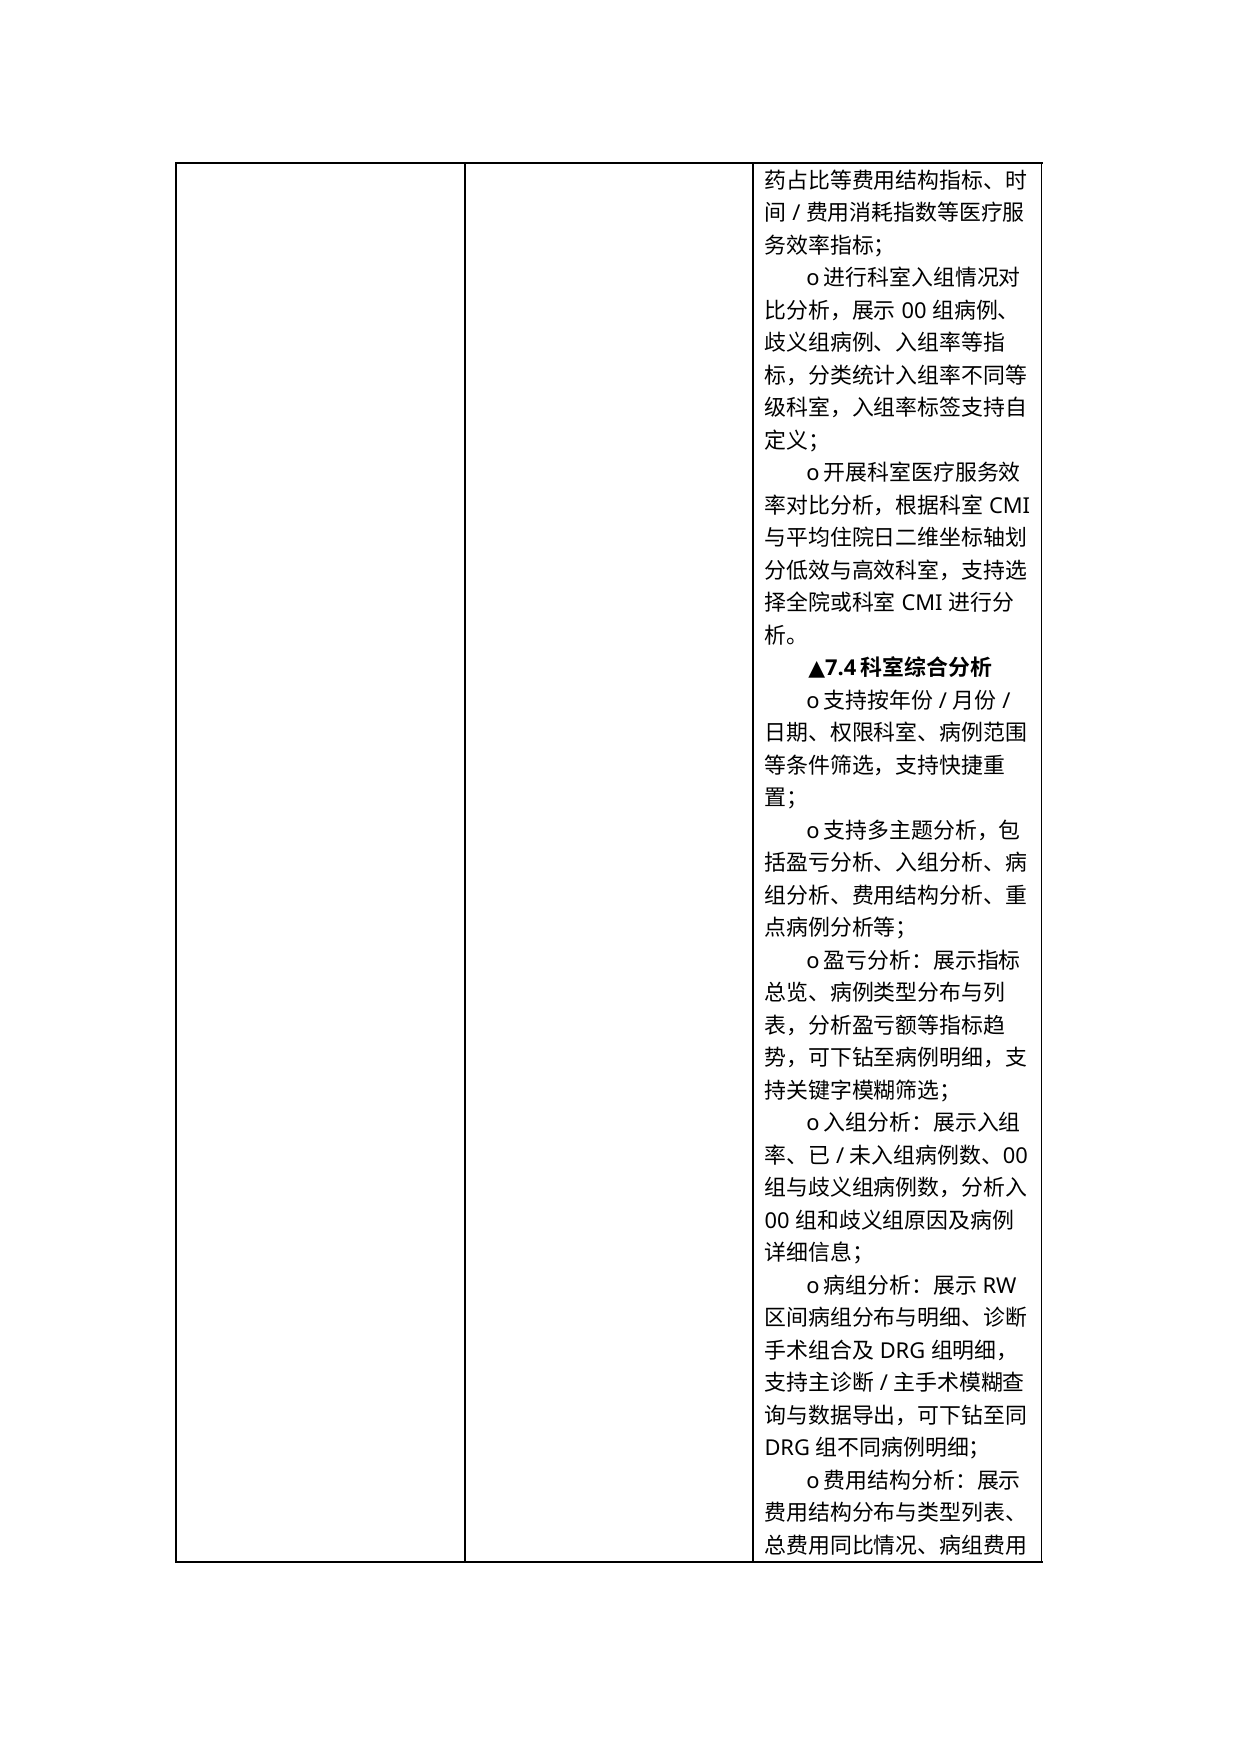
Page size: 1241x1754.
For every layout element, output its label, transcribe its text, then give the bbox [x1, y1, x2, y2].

table_cell [466, 164, 752, 1561]
table_cell 1 [177, 164, 464, 1561]
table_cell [754, 164, 1041, 1561]
